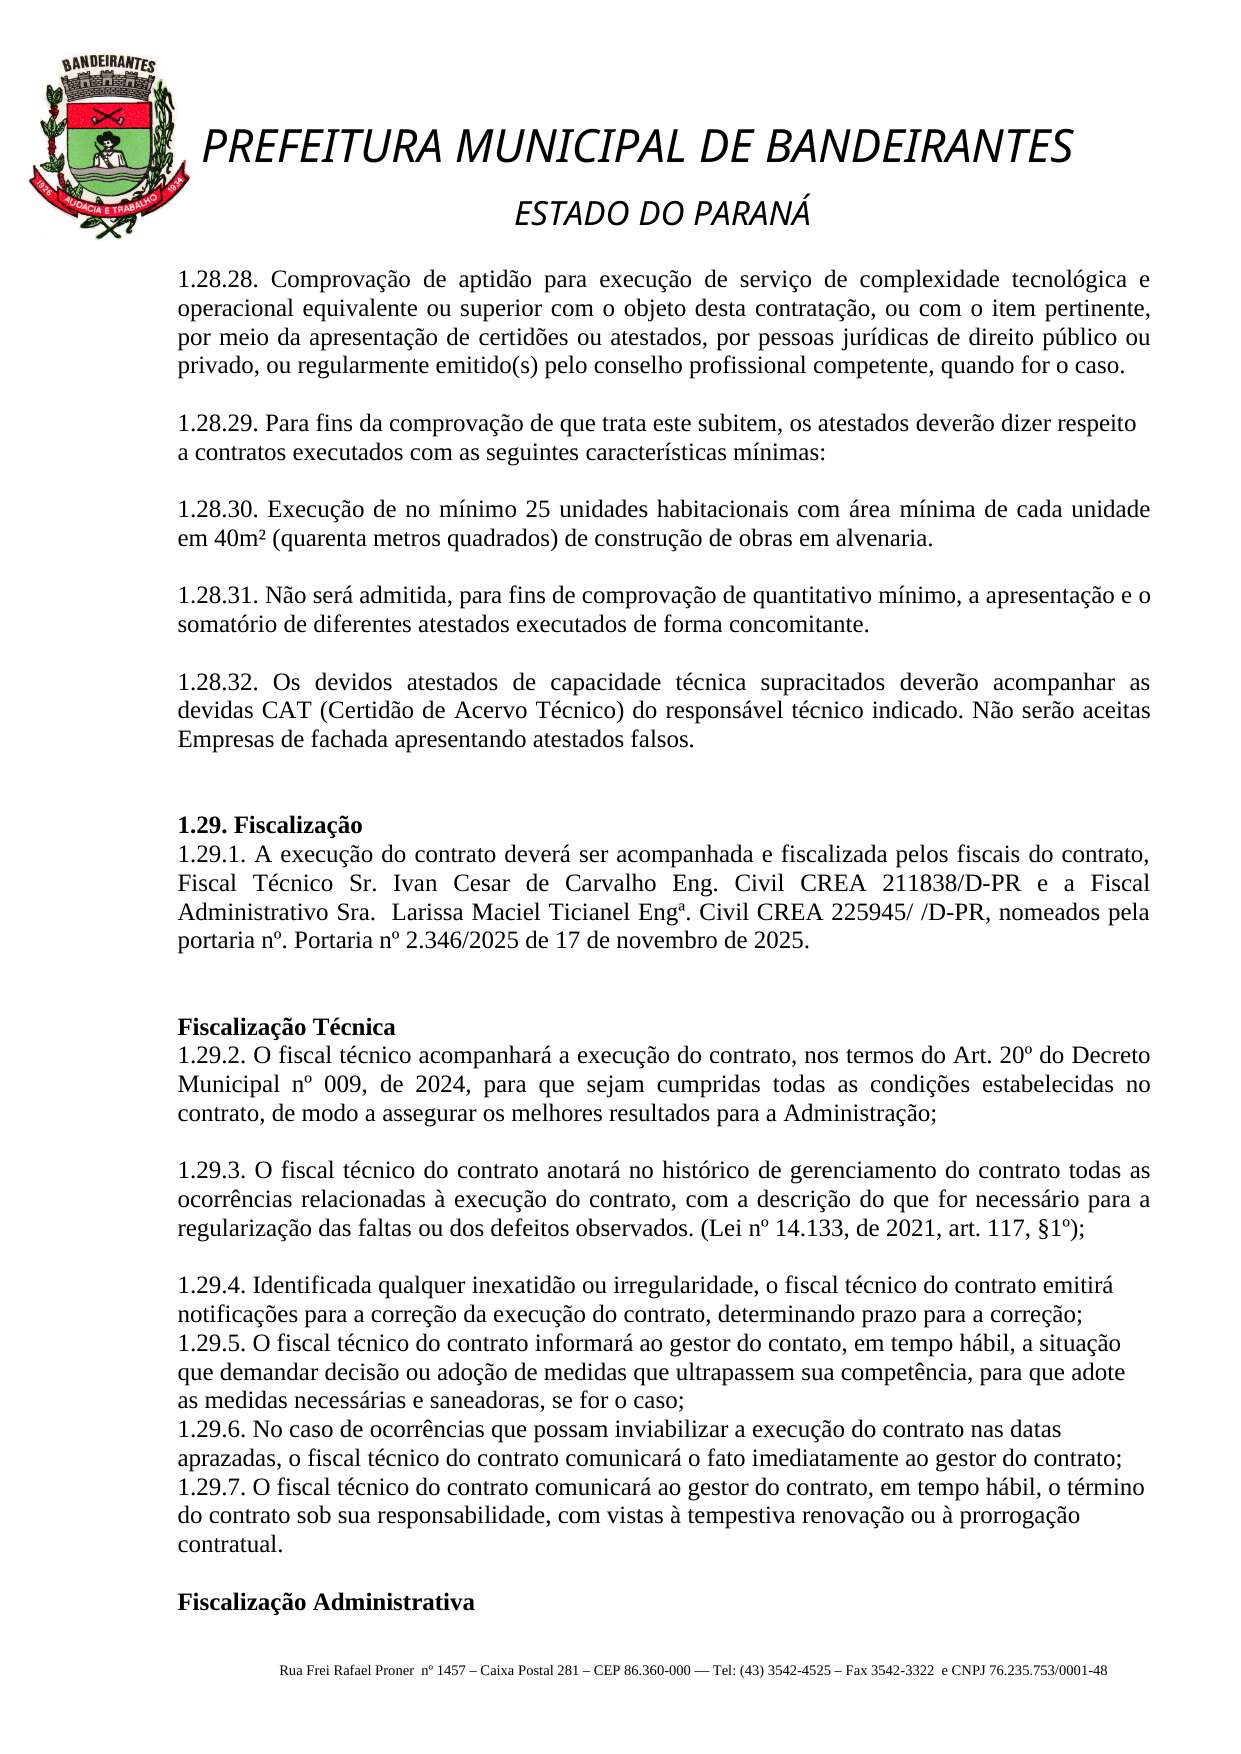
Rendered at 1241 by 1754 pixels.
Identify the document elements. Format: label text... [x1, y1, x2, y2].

text 1.29.7. O fiscal técnico do contrato comunicará ao gestor do contrato, em tempo hábil, o término [177, 1472, 1152, 1500]
picture [27, 53, 192, 249]
text do contrato sob sua responsabilidade, com vistas à tempestiva renovação ou à prorrogação [177, 1500, 1152, 1529]
text a contratos executados com as seguintes características mínimas: [177, 437, 1152, 465]
text 1.29.6. No caso de ocorrências que possam inviabilizar a execução do contrato nas datas [177, 1414, 1152, 1443]
text 1.28.28. Comprovação de aptidão para execução de serviço de complexidade tecnológica e operacional equivalente ou superior com o objeto desta contratação, ou com o item pertinente, por meio da apresentação de certidões ou atestados, por pessoas jurídicas de direito público ou privado, ou regularmente emitido(s) pelo conselho profissional competente, quando for o caso. [177, 264, 1152, 379]
text 1.29.1. A execução do contrato deverá ser acompanhada e fiscalizada pelos fiscais do contrato, Fiscal Técnico Sr. Ivan Cesar de Carvalho Eng. Civil CREA 211838/D-PR e a Fiscal Administrativo Sra. Larissa Maciel Ticianel Engª. Civil CREA 225945/ /D-PR, nomeados pela portaria nº. Portaria nº 2.346/2025 de 17 de novembro de 2025. [177, 839, 1152, 954]
text 1.28.31. Não será admitida, para fins de comprovação de quantitativo mínimo, a apresentação e o somatório de diferentes atestados executados de forma concomitante. [177, 580, 1152, 638]
text aprazadas, o fiscal técnico do contrato comunicará o fato imediatamente ao gestor do contrato; [177, 1443, 1152, 1472]
text que demandar decisão ou adoção de medidas que ultrapassem sua competência, para que adote [177, 1357, 1152, 1385]
text Fiscalização Técnica [177, 1012, 1152, 1040]
text 1.29.2. O fiscal técnico acompanhará a execução do contrato, nos termos do Art. 20º do Decreto Municipal nº 009, de 2024, para que sejam cumpridas todas as condições estabelecidas no contrato, de modo a assegurar os melhores resultados para a Administração; [177, 1040, 1152, 1127]
text 1.28.32. Os devidos atestados de capacidade técnica supracitados deverão acompanhar as devidas CAT (Certidão de Acervo Técnico) do responsável técnico indicado. Não serão aceitas Empresas de fachada apresentando atestados falsos. [177, 667, 1152, 753]
text 1.29. Fiscalização [177, 810, 1152, 839]
text as medidas necessárias e saneadoras, se for o caso; [177, 1385, 1152, 1414]
text notificações para a correção da execução do contrato, determinando prazo para a correção; [177, 1299, 1152, 1328]
text 1.28.30. Execução de no mínimo 25 unidades habitacionais com área mínima de cada unidade em 40m² (quarenta metros quadrados) de construção de obras em alvenaria. [177, 494, 1152, 552]
text 1.29.3. O fiscal técnico do contrato anotará no histórico de gerenciamento do contrato todas as ocorrências relacionadas à execução do contrato, com a descrição do que for necessário para a regularização das faltas ou dos defeitos observados. (Lei nº 14.133, de 2021, art. 117, §1º); [177, 1155, 1152, 1242]
text 1.29.4. Identificada qualquer inexatidão ou irregularidade, o fiscal técnico do contrato emitirá [177, 1270, 1152, 1299]
text contratual. [177, 1529, 1152, 1558]
text 1.29.5. O fiscal técnico do contrato informará ao gestor do contato, em tempo hábil, a situação [177, 1328, 1152, 1357]
text Fiscalização Administrativa [177, 1587, 1152, 1615]
text 1.28.29. Para fins da comprovação de que trata este subitem, os atestados deverão dizer respeito [177, 408, 1152, 437]
